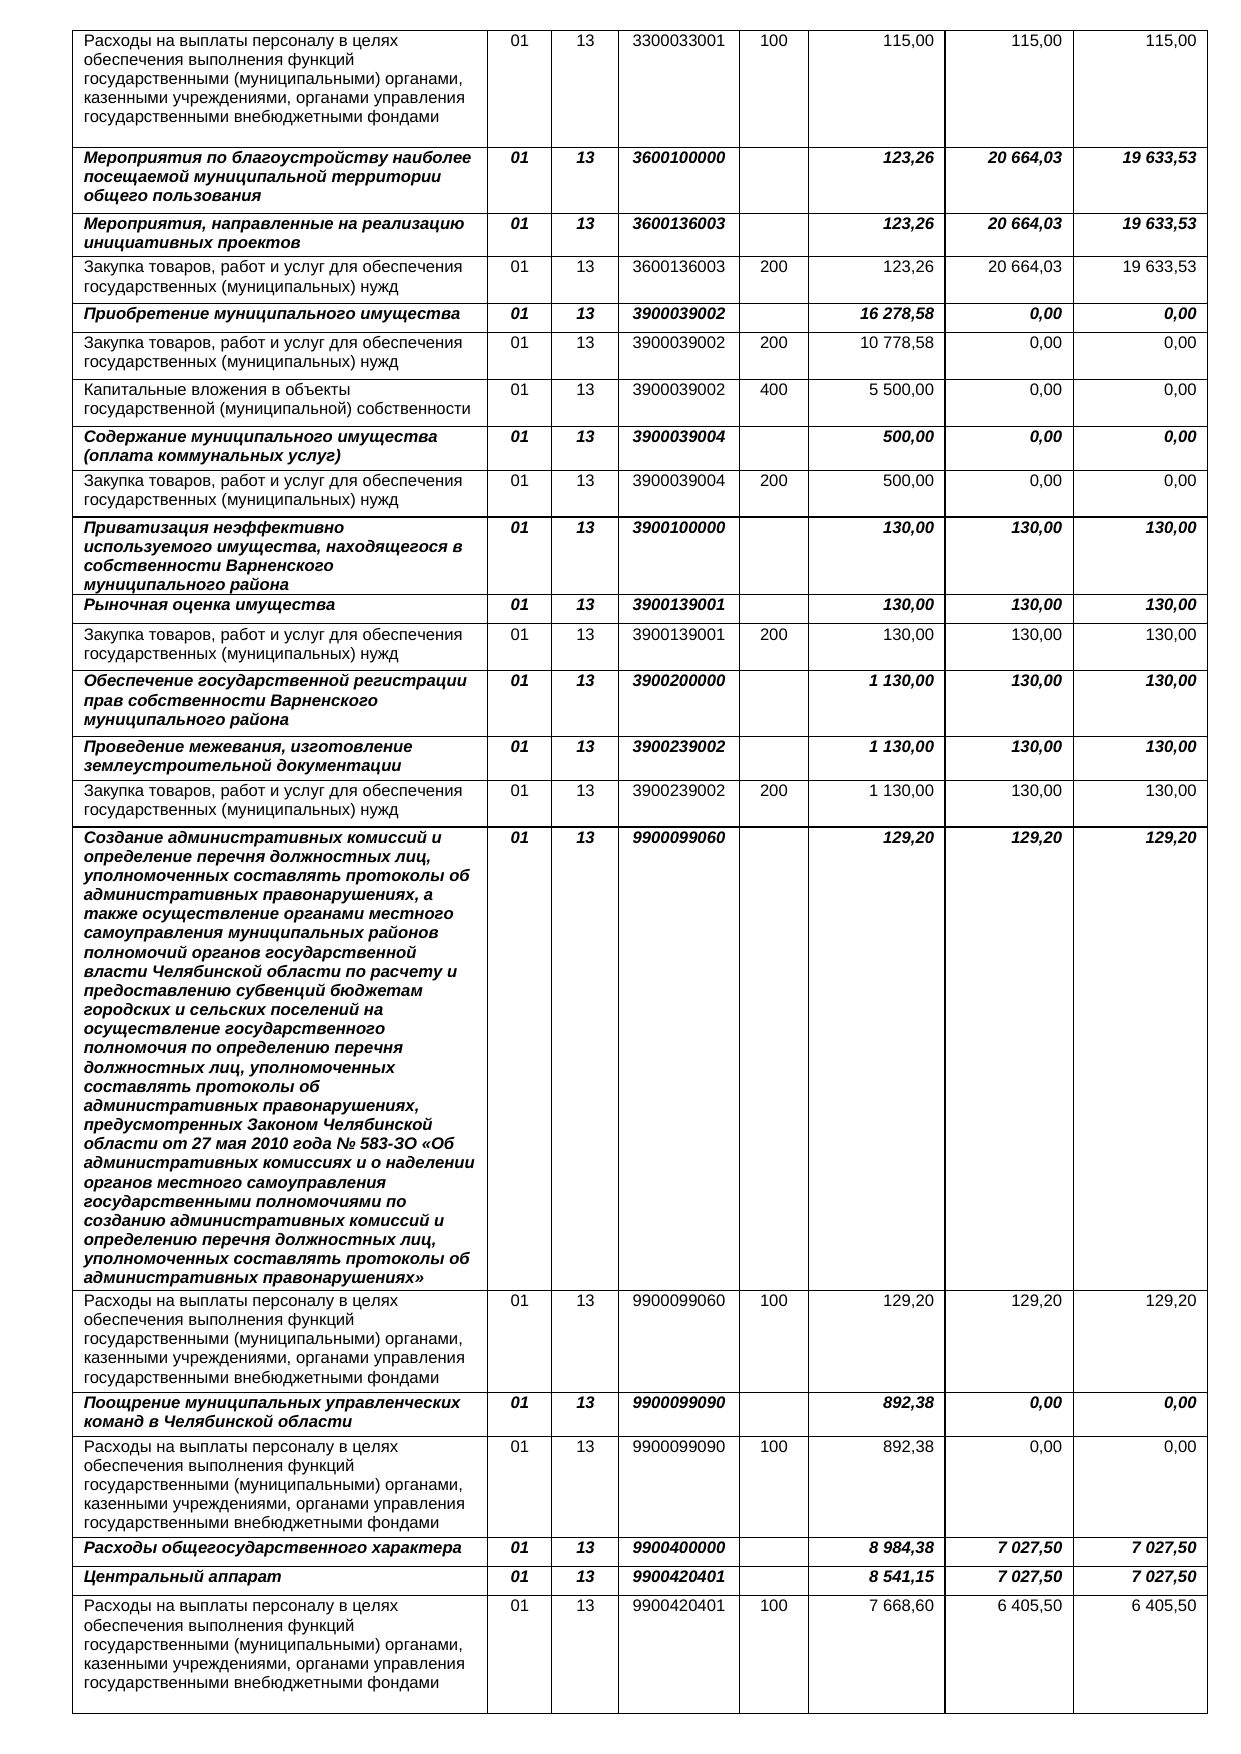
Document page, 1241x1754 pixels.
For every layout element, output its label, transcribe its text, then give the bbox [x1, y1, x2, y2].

table_cell 01 [488, 31, 551, 147]
table_cell 7 027,50 [1074, 1538, 1207, 1566]
table_cell 9900400000 [619, 1538, 739, 1566]
table_cell 0,00 [1074, 380, 1207, 426]
table_cell 8 984,38 [809, 1538, 944, 1566]
table_cell 13 [552, 595, 618, 623]
table_cell [1208, 470, 1240, 516]
table_cell 01 [488, 148, 551, 212]
table_cell 0,00 [1074, 1437, 1207, 1537]
table_cell 6 405,50 [1074, 1596, 1207, 1712]
table_cell [1208, 516, 1240, 594]
table_cell 6 405,50 [946, 1596, 1073, 1712]
table_cell 20 664,03 [946, 257, 1073, 303]
table_cell 7 027,50 [946, 1567, 1073, 1595]
table_cell Мероприятия по благоустройству наиболее посещаемой муниципальной территории общего пользования [73, 148, 487, 212]
table_cell 01 [488, 781, 551, 826]
table_cell Закупка товаров, работ и услуг для обеспечения государственных (муниципальных) нужд [73, 624, 487, 670]
table_cell Поощрение муниципальных управленческих команд в Челябинской области [73, 1393, 487, 1436]
table_cell 01 [488, 595, 551, 623]
table_cell 0,00 [1074, 333, 1207, 379]
table_cell 7 027,50 [946, 1538, 1073, 1566]
table_cell 100 [740, 31, 808, 147]
table_cell 130,00 [1074, 671, 1207, 736]
table_cell 892,38 [809, 1393, 944, 1436]
table_cell 13 [552, 671, 618, 736]
table_cell 13 [552, 1596, 618, 1712]
table_cell Обеспечение государственной регистрации прав собственности Варненского муниципального района [73, 671, 487, 736]
table_cell 123,26 [809, 257, 944, 303]
table_cell 9900420401 [619, 1567, 739, 1595]
table_cell Центральный аппарат [73, 1567, 487, 1595]
table_cell 3600100000 [619, 148, 739, 212]
table_cell 19 633,53 [1074, 214, 1207, 256]
table_cell Закупка товаров, работ и услуг для обеспечения государственных (муниципальных) нужд [73, 471, 487, 516]
table_cell 01 [488, 518, 551, 594]
table_cell 20 664,03 [946, 214, 1073, 256]
table_cell 3900039002 [619, 380, 739, 426]
table_cell 1 130,00 [809, 781, 944, 826]
table_cell [1208, 426, 1240, 469]
table_cell [740, 214, 808, 256]
table_cell Закупка товаров, работ и услуг для обеспечения государственных (муниципальных) нужд [73, 333, 487, 379]
table_cell 01 [488, 304, 551, 332]
table_cell 130,00 [809, 624, 944, 670]
table_cell [740, 1567, 808, 1595]
table_cell 3900200000 [619, 671, 739, 736]
table_cell 130,00 [1074, 624, 1207, 670]
table_cell [740, 518, 808, 594]
table_cell [740, 148, 808, 212]
table_cell 01 [488, 828, 551, 1290]
table_cell 01 [488, 1596, 551, 1712]
table_cell 13 [552, 31, 618, 147]
table_cell 200 [740, 471, 808, 516]
table_cell Содержание муниципального имущества (оплата коммунальных услуг) [73, 427, 487, 469]
table_cell 892,38 [809, 1437, 944, 1537]
table_cell [1208, 1436, 1240, 1537]
table_cell [1208, 213, 1240, 256]
table_cell 130,00 [1074, 595, 1207, 623]
table_cell [740, 1538, 808, 1566]
table_cell 0,00 [946, 304, 1073, 332]
table_cell 123,26 [809, 214, 944, 256]
table_cell 0,00 [1074, 427, 1207, 469]
table_cell Приобретение муниципального имущества [73, 304, 487, 332]
table_cell 3900239002 [619, 737, 739, 779]
table_cell [1208, 670, 1240, 736]
table_cell [1208, 736, 1240, 779]
table_cell [1208, 594, 1240, 623]
table_cell 01 [488, 671, 551, 736]
table_cell [1208, 1537, 1240, 1566]
table_cell 130,00 [946, 624, 1073, 670]
table_cell 0,00 [946, 1393, 1073, 1436]
table_cell 500,00 [809, 427, 944, 469]
table_cell [740, 737, 808, 779]
table_cell Проведение межевания, изготовление землеустроительной документации [73, 737, 487, 779]
table_cell [1208, 1595, 1240, 1712]
table_cell 7 668,60 [809, 1596, 944, 1712]
table_cell 9900099090 [619, 1393, 739, 1436]
table_cell 9900099060 [619, 828, 739, 1290]
table_cell 13 [552, 257, 618, 303]
table_cell 129,20 [946, 828, 1073, 1290]
table_cell 1 130,00 [809, 671, 944, 736]
table_cell [740, 304, 808, 332]
table_cell 0,00 [946, 427, 1073, 469]
table_cell 129,20 [809, 1291, 944, 1392]
table_cell [1208, 1290, 1240, 1392]
table_cell 13 [552, 427, 618, 469]
table_cell 13 [552, 828, 618, 1290]
table_cell 01 [488, 1393, 551, 1436]
table_cell 115,00 [946, 31, 1073, 147]
table_cell 7 027,50 [1074, 1567, 1207, 1595]
table_cell 16 278,58 [809, 304, 944, 332]
table_cell 200 [740, 257, 808, 303]
table_cell 130,00 [946, 595, 1073, 623]
table_cell 13 [552, 380, 618, 426]
table_cell 3900039004 [619, 471, 739, 516]
table_cell 13 [552, 781, 618, 826]
table_cell 13 [552, 148, 618, 212]
table_cell 13 [552, 304, 618, 332]
table_cell 3600136003 [619, 214, 739, 256]
table_cell 13 [552, 1393, 618, 1436]
table_cell 13 [552, 624, 618, 670]
table_cell 01 [488, 1437, 551, 1537]
table_cell 129,20 [946, 1291, 1073, 1392]
table_cell [740, 595, 808, 623]
table_cell 130,00 [1074, 781, 1207, 826]
table_cell 123,26 [809, 148, 944, 212]
table_cell 9900420401 [619, 1596, 739, 1712]
table_cell 130,00 [1074, 518, 1207, 594]
table_cell [740, 828, 808, 1290]
table_cell 01 [488, 333, 551, 379]
table_cell [1208, 1566, 1240, 1595]
table_cell 13 [552, 518, 618, 594]
table_cell 3900100000 [619, 518, 739, 594]
table_cell 9900099090 [619, 1437, 739, 1537]
table_cell [1208, 256, 1240, 303]
table_cell 01 [488, 1291, 551, 1392]
table_cell 3900039002 [619, 304, 739, 332]
table_cell 100 [740, 1291, 808, 1392]
table_cell 130,00 [946, 671, 1073, 736]
table_cell 100 [740, 1596, 808, 1712]
table_cell 130,00 [946, 781, 1073, 826]
table_cell 3900139001 [619, 624, 739, 670]
table_cell 01 [488, 214, 551, 256]
table_cell 3300033001 [619, 31, 739, 147]
table_cell 3600136003 [619, 257, 739, 303]
table_cell 3900039004 [619, 427, 739, 469]
table_cell 8 541,15 [809, 1567, 944, 1595]
table_cell [1208, 623, 1240, 670]
table_cell [1208, 1392, 1240, 1436]
table_cell 01 [488, 380, 551, 426]
table_cell 13 [552, 1538, 618, 1566]
table_cell 130,00 [1074, 737, 1207, 779]
table_cell 400 [740, 380, 808, 426]
table_cell 130,00 [809, 595, 944, 623]
table_cell 0,00 [1074, 471, 1207, 516]
table_cell Мероприятия, направленные на реализацию инициативных проектов [73, 214, 487, 256]
table_cell Приватизация неэффективно используемого имущества, находящегося в собственности Варненского муниципального района [73, 518, 487, 594]
table_cell 0,00 [946, 333, 1073, 379]
table_cell 0,00 [946, 1437, 1073, 1537]
table_cell 0,00 [1074, 1393, 1207, 1436]
table_cell 13 [552, 1567, 618, 1595]
table_cell 20 664,03 [946, 148, 1073, 212]
table_cell [1208, 379, 1240, 426]
table_cell Закупка товаров, работ и услуг для обеспечения государственных (муниципальных) нужд [73, 257, 487, 303]
table_cell 129,20 [1074, 1291, 1207, 1392]
table_cell [1208, 332, 1240, 379]
table_cell 01 [488, 1567, 551, 1595]
table_cell 200 [740, 333, 808, 379]
table_cell [1208, 303, 1240, 332]
table_cell 13 [552, 737, 618, 779]
table_cell 19 633,53 [1074, 148, 1207, 212]
table_cell 10 778,58 [809, 333, 944, 379]
table_cell 5 500,00 [809, 380, 944, 426]
table_cell 130,00 [946, 518, 1073, 594]
table_cell 0,00 [1074, 304, 1207, 332]
table_cell Закупка товаров, работ и услуг для обеспечения государственных (муниципальных) нужд [73, 781, 487, 826]
table_cell 01 [488, 257, 551, 303]
table_cell 115,00 [1074, 31, 1207, 147]
table_cell Капитальные вложения в объекты государственной (муниципальной) собственности [73, 380, 487, 426]
table_cell 0,00 [946, 380, 1073, 426]
table_cell 3900039002 [619, 333, 739, 379]
table_cell 01 [488, 624, 551, 670]
table_cell 13 [552, 1437, 618, 1537]
table_cell 129,20 [1074, 828, 1207, 1290]
table_cell 3900139001 [619, 595, 739, 623]
table_cell [1208, 30, 1240, 147]
table_cell 01 [488, 427, 551, 469]
table_cell 3900239002 [619, 781, 739, 826]
table_cell 200 [740, 624, 808, 670]
table_cell 129,20 [809, 828, 944, 1290]
table_cell 0,00 [946, 471, 1073, 516]
table_cell Рыночная оценка имущества [73, 595, 487, 623]
table_cell 01 [488, 471, 551, 516]
table_cell [740, 1393, 808, 1436]
table_cell 1 130,00 [809, 737, 944, 779]
table_cell [740, 671, 808, 736]
table_cell 115,00 [809, 31, 944, 147]
table_cell 01 [488, 1538, 551, 1566]
table_cell 100 [740, 1437, 808, 1537]
table_cell [1208, 826, 1240, 1290]
table_cell Создание административных комиссий и определение перечня должностных лиц, уполномоченных составлять протоколы об административных правонарушениях, а также осуществление органами местного самоуправления муниципальных районов полномочий органов государственной власти Челябинской области по расчету и предоставлению субвенций бюджетам городских и сельских поселений на осуществление государственного полномочия по определению перечня должностных лиц, уполномоченных составлять протоколы об административных правонарушениях, предусмотренных Законом Челябинской области от 27 мая 2010 года № 583-ЗО «Об административных комиссиях и о наделении органов местного самоуправления государственными полномочиями по созданию административных комиссий и определению перечня должностных лиц, уполномоченных составлять протоколы об административных правонарушениях» [73, 828, 487, 1290]
table_cell 200 [740, 781, 808, 826]
table_cell Расходы общегосударственного характера [73, 1538, 487, 1566]
table_cell 130,00 [946, 737, 1073, 779]
table_cell 130,00 [809, 518, 944, 594]
table_cell 500,00 [809, 471, 944, 516]
table_cell [740, 427, 808, 469]
table_cell 13 [552, 214, 618, 256]
table_cell [1208, 780, 1240, 826]
table_cell [1208, 147, 1240, 212]
table_cell 9900099060 [619, 1291, 739, 1392]
table_cell 13 [552, 471, 618, 516]
table_cell 13 [552, 333, 618, 379]
table_cell 19 633,53 [1074, 257, 1207, 303]
table_cell 01 [488, 737, 551, 779]
table_cell 13 [552, 1291, 618, 1392]
